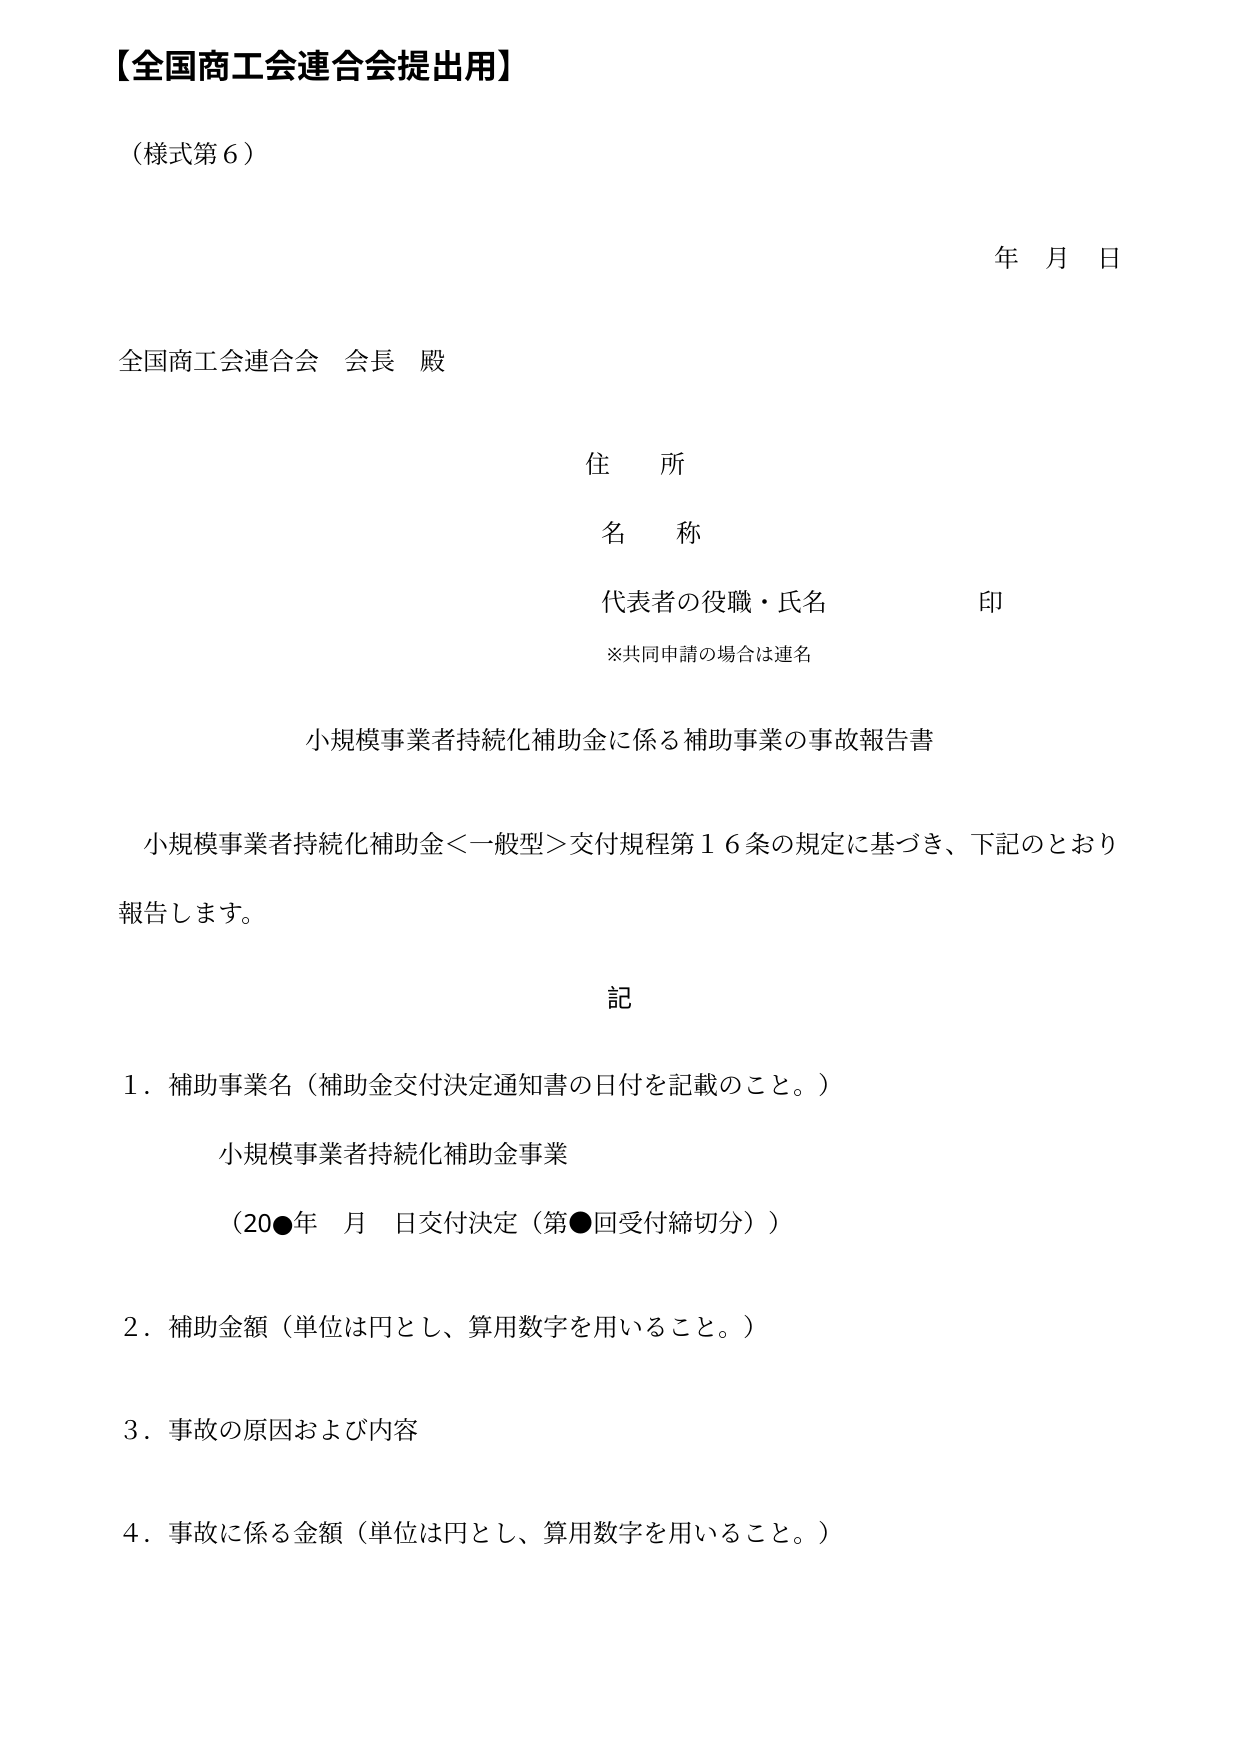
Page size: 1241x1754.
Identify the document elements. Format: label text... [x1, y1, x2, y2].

text 住 所 [118, 429, 1122, 498]
text 小規模事業者持続化補助金事業 [118, 1118, 1122, 1187]
text 小規模事業者持続化補助金＜一般型＞交付規程第１６条の規定に基づき、下記のとおり報告します。 [118, 808, 1122, 946]
subtitle 記 [118, 980, 1122, 1015]
text 名 称 [118, 498, 1122, 567]
text ３．事故の原因および内容 [118, 1394, 1122, 1463]
text ※共同申請の場合は連名 [118, 636, 1122, 670]
text ２．補助金額（単位は円とし、算用数字を用いること。） [118, 1291, 1122, 1360]
text 年 月 日 [118, 222, 1122, 291]
text １．補助事業名（補助金交付決定通知書の日付を記載のこと。） [118, 1049, 1122, 1118]
text ４．事故に係る金額（単位は円とし、算用数字を用いること。） [118, 1498, 1122, 1567]
text 代表者の役職・氏名 印 [118, 567, 1122, 636]
text 小規模事業者持続化補助金に係る補助事業の事故報告書 [118, 704, 1122, 773]
text 全国商工会連合会 会長 殿 [118, 325, 1122, 394]
text （20●年 月 日交付決定（第●回受付締切分）） [118, 1187, 1122, 1256]
